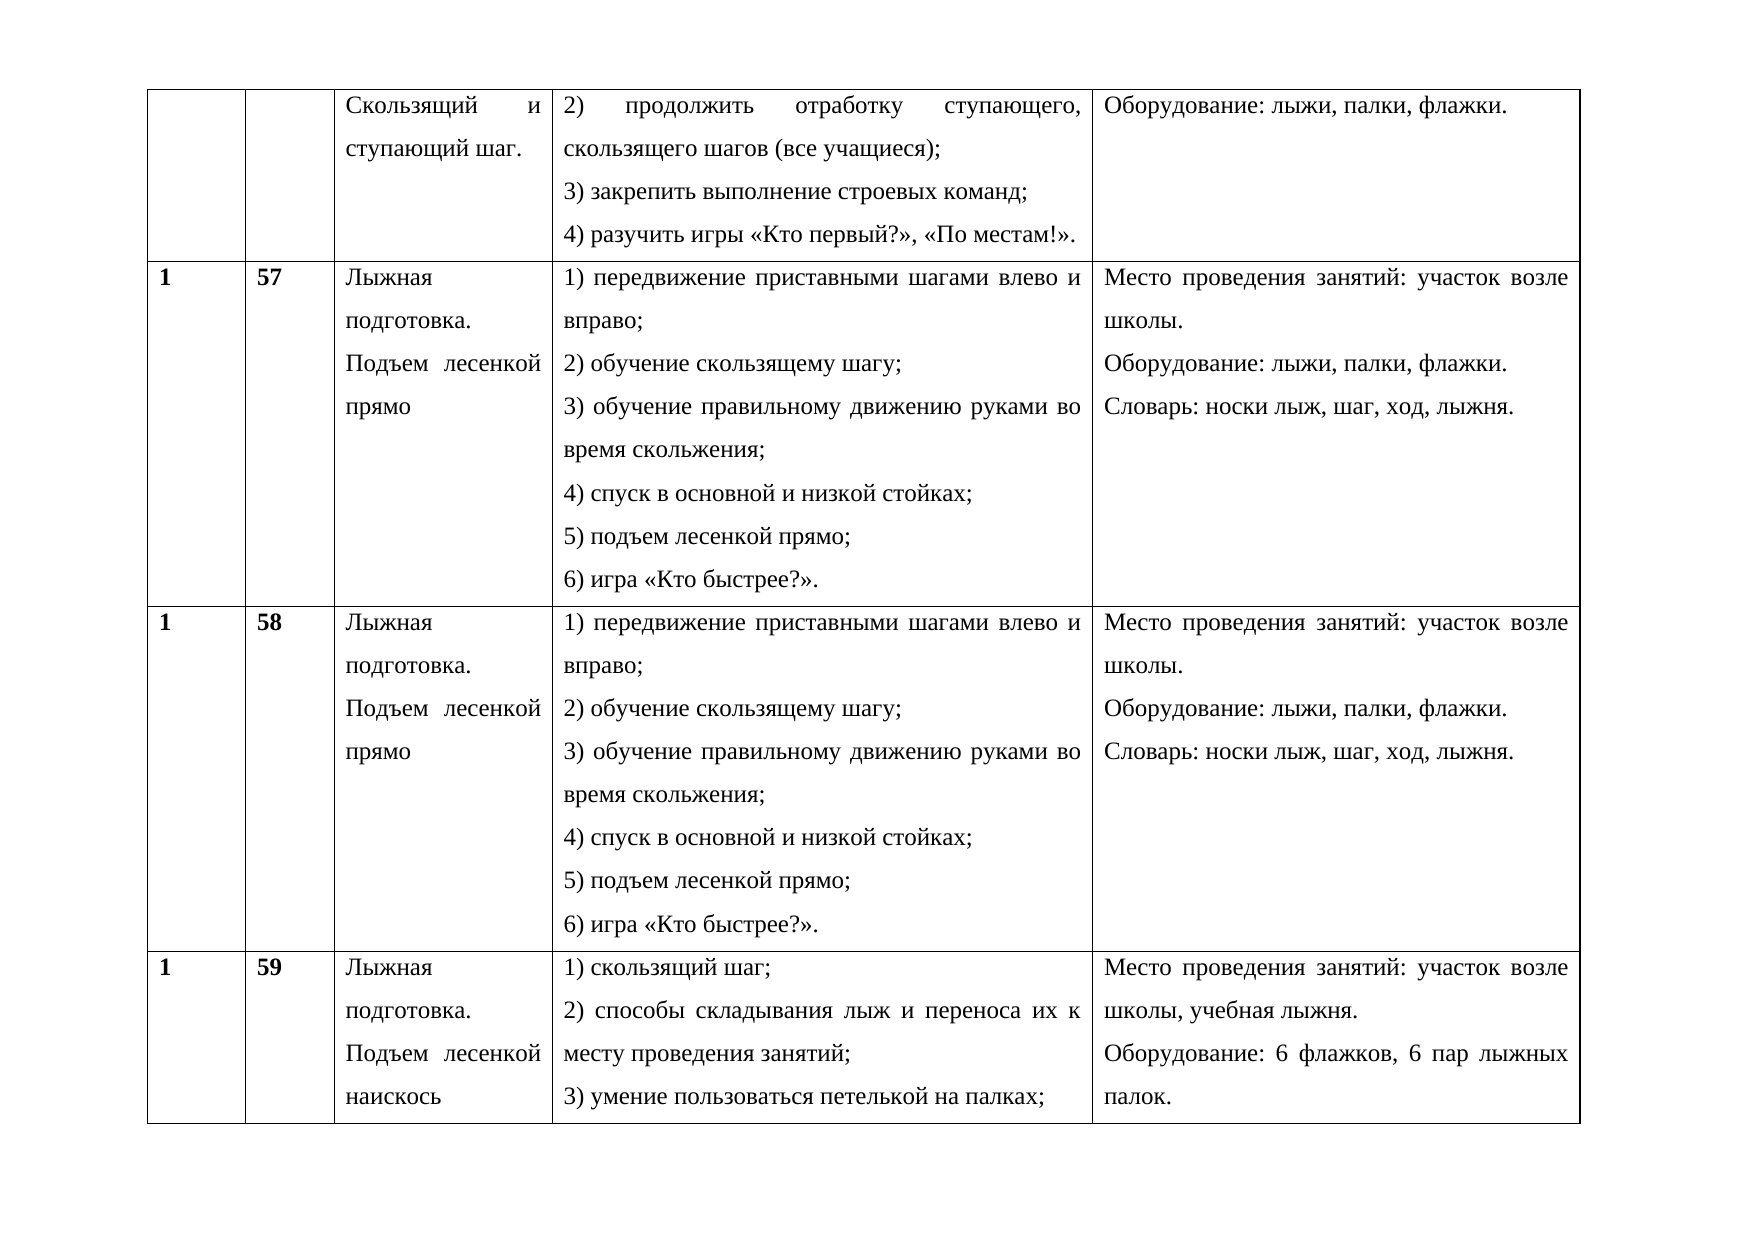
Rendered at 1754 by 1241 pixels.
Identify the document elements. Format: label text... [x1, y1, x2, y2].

table_cell Лыжная подготовка. Подъем лесенкой прямо [335, 262, 552, 606]
table_cell 59 [246, 952, 334, 1123]
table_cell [1093, 952, 1579, 1123]
table_cell 57 [246, 262, 334, 606]
table_cell 1 [148, 90, 245, 261]
table_cell 1 [148, 607, 245, 951]
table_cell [553, 952, 1092, 1123]
table_cell Место проведения занятий: участок возле школы. Оборудование: лыжи, палки, флажки. Словарь: носки лыж, шаг, ход, лыжня. [1093, 262, 1579, 606]
table_cell 1 [148, 952, 245, 1123]
table_cell Место проведения занятий: участок возле школы. Оборудование: лыжи, палки, флажки. Словарь: носки лыж, шаг, ход, лыжня. [1093, 607, 1579, 951]
table_cell Лыжная подготовка. Подъем лесенкой прямо [335, 607, 552, 951]
table_cell 1) передвижение приставными шагами влево и вправо; 2) обучение скользящему шагу; 3) обучение правильному движению руками во время скольжения; 4) спуск в основной и низкой стойках; 5) подъем лесенкой прямо; 6) игра «Кто быстрее?». [553, 607, 1092, 951]
table_cell 1) передвижение приставными шагами влево и вправо; 2) обучение скользящему шагу; 3) обучение правильному движению руками во время скольжения; 4) спуск в основной и низкой стойках; 5) подъем лесенкой прямо; 6) игра «Кто быстрее?». [553, 262, 1092, 606]
table_cell 56 [246, 90, 334, 261]
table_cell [553, 90, 1092, 261]
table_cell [335, 952, 552, 1123]
table_cell 58 [246, 607, 334, 951]
table_cell 1 [148, 262, 245, 606]
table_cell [335, 90, 552, 261]
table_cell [1093, 90, 1579, 261]
